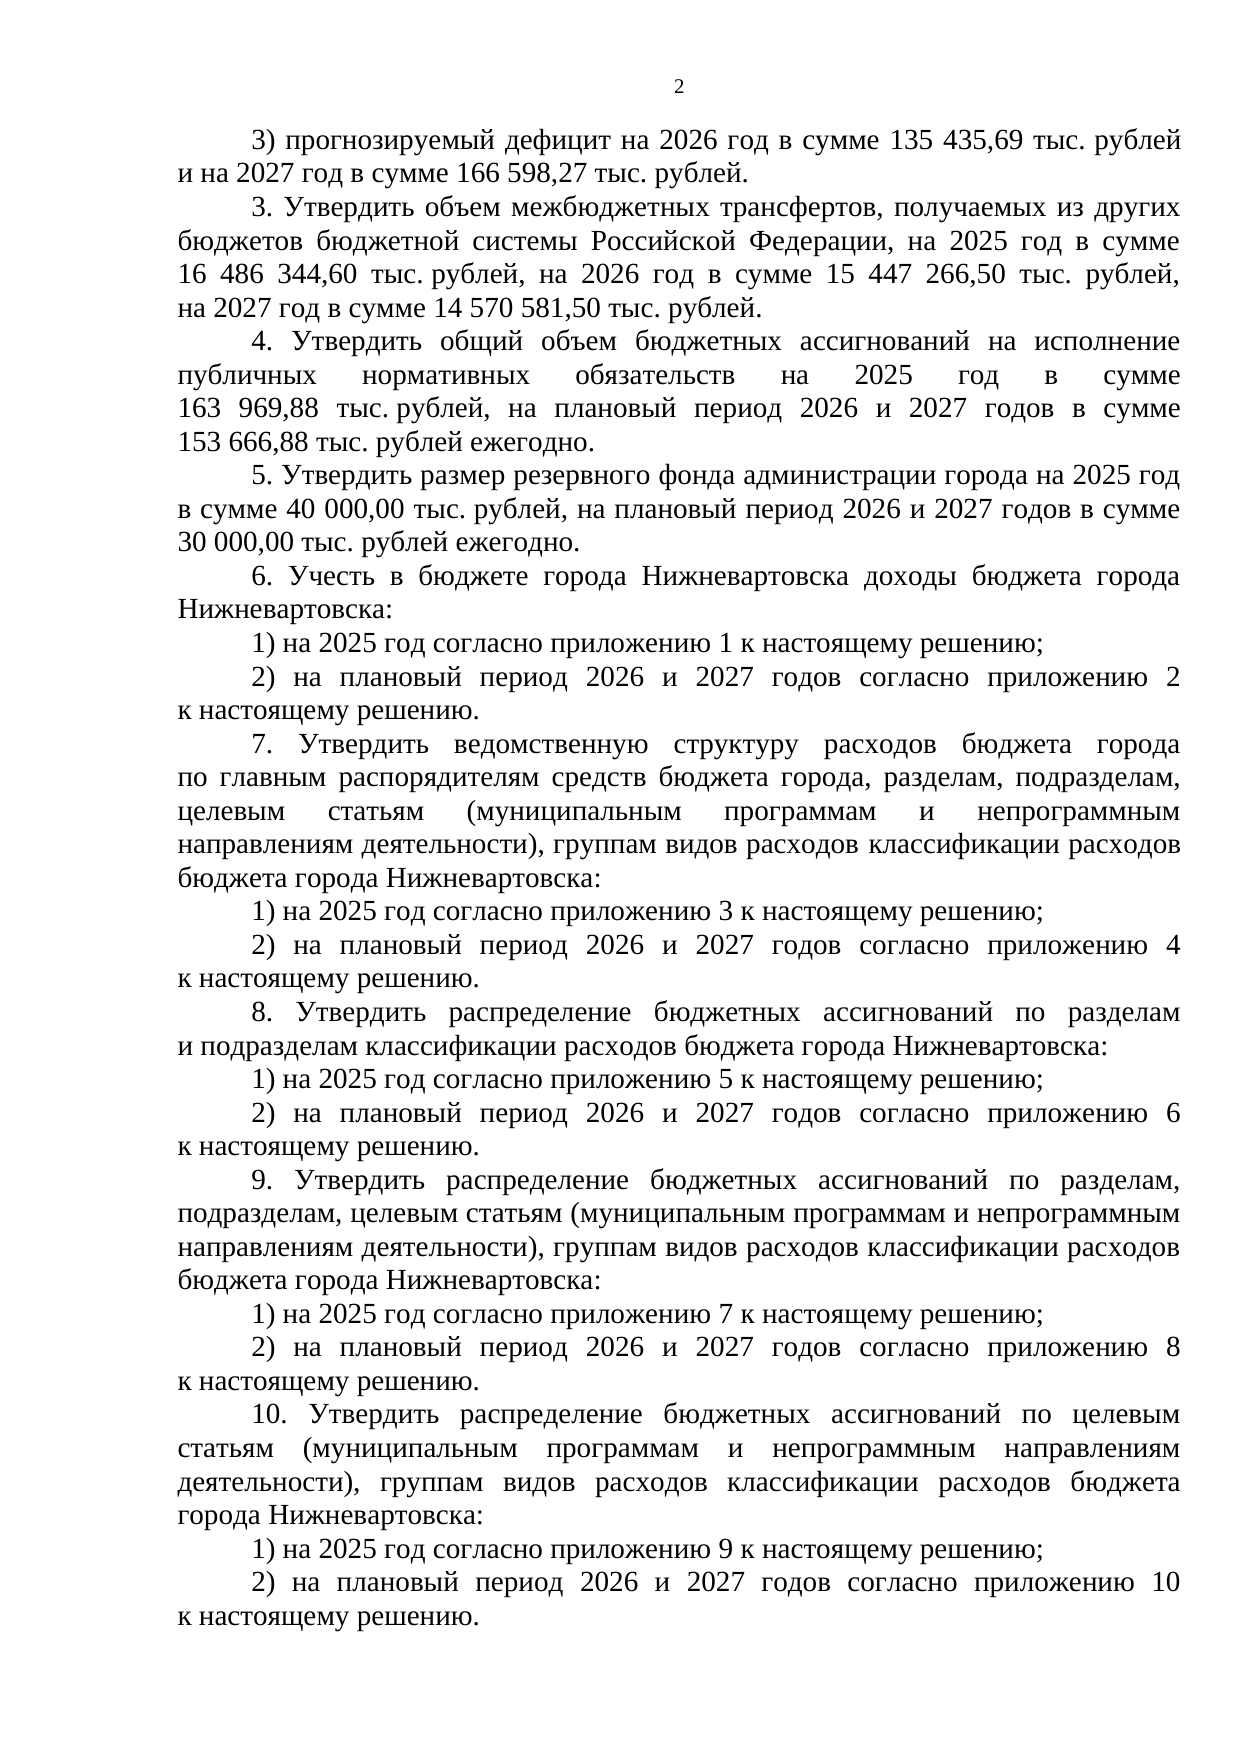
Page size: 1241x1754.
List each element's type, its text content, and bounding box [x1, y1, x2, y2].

text 6. Учесть в бюджете города Нижневартовска доходы бюджета города Нижневартовска: [177, 558, 1181, 625]
text 1) на 2025 год согласно приложению 1 к настоящему решению; [177, 625, 1181, 659]
text 1) на 2025 год согласно приложению 7 к настоящему решению; [177, 1296, 1181, 1329]
text 2) на плановый период 2026 и 2027 годов согласно приложению 8 к настоящему решению. [177, 1329, 1181, 1397]
text 2) на плановый период 2026 и 2027 годов согласно приложению 10 к настоящему решению. [177, 1564, 1181, 1631]
text 1) на 2025 год согласно приложению 5 к настоящему решению; [177, 1061, 1181, 1095]
text 3) прогнозируемый дефицит на 2026 год в сумме 135 435,69 тыс. рублей и на 2027 год в сумме 166 598,27 тыс. рублей. [177, 122, 1181, 189]
text 9. Утвердить распределение бюджетных ассигнований по разделам, подразделам, целевым статьям (муниципальным программам и непрограммным направлениям деятельности), группам видов расходов классификации расходов бюджета города Нижневартовска: [177, 1162, 1181, 1296]
text 10. Утвердить распределение бюджетных ассигнований по целевым статьям (муниципальным программам и непрограммным направлениям деятельности), группам видов расходов классификации расходов бюджета города Нижневартовска: [177, 1397, 1181, 1531]
text 1) на 2025 год согласно приложению 9 к настоящему решению; [177, 1531, 1181, 1564]
text 2) на плановый период 2026 и 2027 годов согласно приложению 4 к настоящему решению. [177, 927, 1181, 994]
text 5. Утвердить размер резервного фонда администрации города на 2025 год в сумме 40 000,00 тыс. рублей, на плановый период 2026 и 2027 годов в сумме 30 000,00 тыс. рублей ежегодно. [177, 457, 1181, 558]
text 1) на 2025 год согласно приложению 3 к настоящему решению; [177, 893, 1181, 927]
text 3. Утвердить объем межбюджетных трансфертов, получаемых из других бюджетов бюджетной системы Российской Федерации, на 2025 год в сумме 16 486 344,60 тыс. рублей, на 2026 год в сумме 15 447 266,50 тыс. рублей, на 2027 год в сумме 14 570 581,50 тыс. рублей. [177, 189, 1181, 323]
text 7. Утвердить ведомственную структуру расходов бюджета города по главным распорядителям средств бюджета города, разделам, подразделам, целевым статьям (муниципальным программам и непрограммным направлениям деятельности), группам видов расходов классификации расходов бюджета города Нижневартовска: [177, 726, 1181, 893]
text 8. Утвердить распределение бюджетных ассигнований по разделам и подразделам классификации расходов бюджета города Нижневартовска: [177, 994, 1181, 1061]
text 2) на плановый период 2026 и 2027 годов согласно приложению 2 к настоящему решению. [177, 659, 1181, 726]
text 2) на плановый период 2026 и 2027 годов согласно приложению 6 к настоящему решению. [177, 1095, 1181, 1162]
text 4. Утвердить общий объем бюджетных ассигнований на исполнение публичных нормативных обязательств на 2025 год в сумме 163 969,88 тыс. рублей, на плановый период 2026 и 2027 годов в сумме 153 666,88 тыс. рублей ежегодно. [177, 323, 1181, 457]
